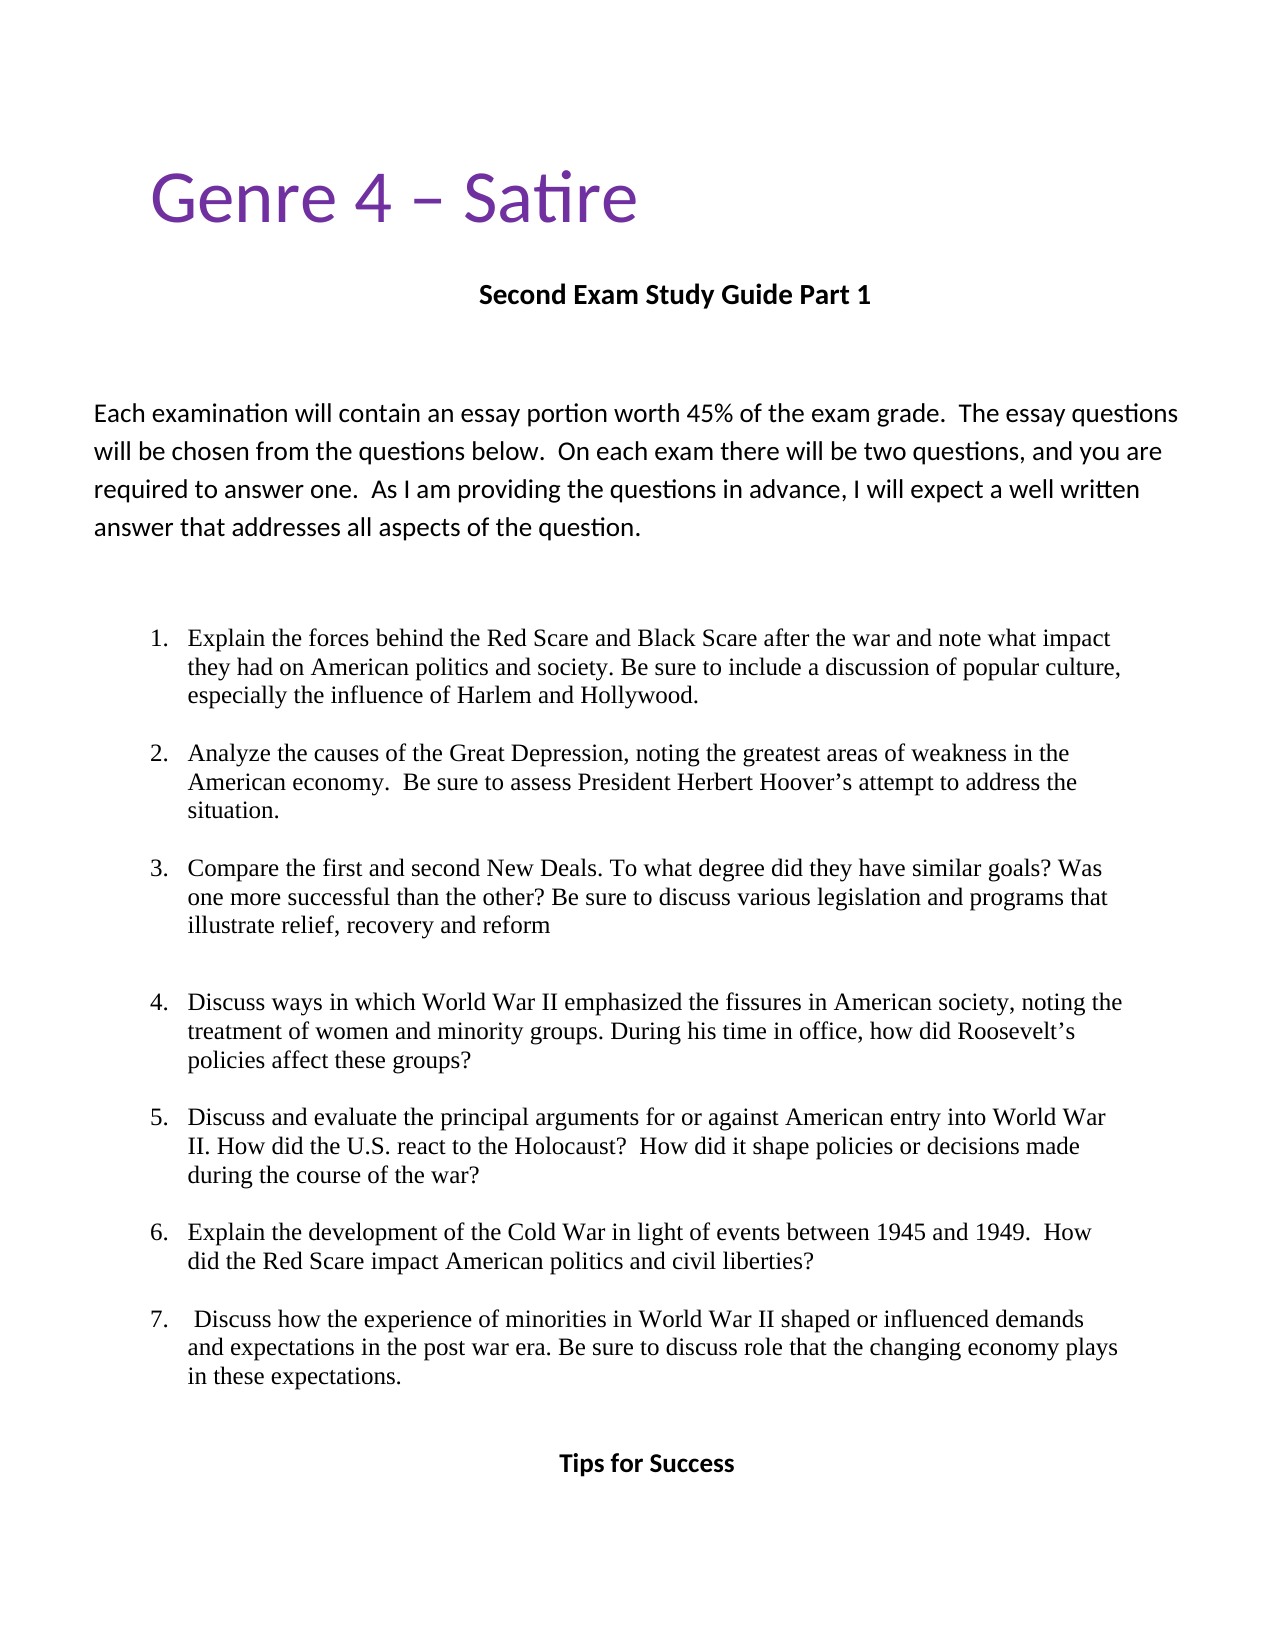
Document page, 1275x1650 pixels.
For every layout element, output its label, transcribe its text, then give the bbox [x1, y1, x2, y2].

list Discuss ways in which World War II emphasized the fissures in American society, noting the treatment of women and minority groups. During his time in office, how did Roosevelt’s policies affect these groups? [150, 987, 1125, 1074]
list Discuss how the experience of minorities in World War II shaped or influenced demands and expectations in the post war era. Be sure to discuss role that the changing economy plays in these expectations. [150, 1304, 1125, 1390]
list Compare the first and second New Deals. To what degree did they have similar goals? Was one more successful than the other? Be sure to discuss various legislation and programs that illustrate relief, recovery and reform [150, 853, 1125, 939]
text Tips for Success [94, 1447, 1200, 1479]
list Discuss and evaluate the principal arguments for or against American entry into World War II. How did the U.S. react to the Holocaust? How did it shape policies or decisions made during the course of the war? [150, 1102, 1125, 1189]
list Explain the development of the Cold War in light of events between 1945 and 1949. How did the Red Scare impact American politics and civil liberties? [150, 1217, 1125, 1275]
list Explain the forces behind the Red Scare and Black Scare after the war and note what impact they had on American politics and society. Be sure to include a discussion of popular culture, especially the influence of Harlem and Hollywood. [150, 623, 1125, 709]
text Genre 4 – Satire [150, 150, 1125, 242]
text Each examination will contain an essay portion worth 45% of the exam grade. The essay questions will be chosen from the questions below. On each exam there will be two questions, and you are required to answer one. As I am providing the questions in advance, I will expect a well written answer that addresses all aspects of the question. [94, 397, 1200, 543]
list Analyze the causes of the Great Depression, noting the greatest areas of weakness in the American economy. Be sure to assess President Herbert Hoover’s attempt to address the situation. [150, 738, 1125, 824]
text Second Exam Study Guide Part 1 [150, 276, 1200, 312]
